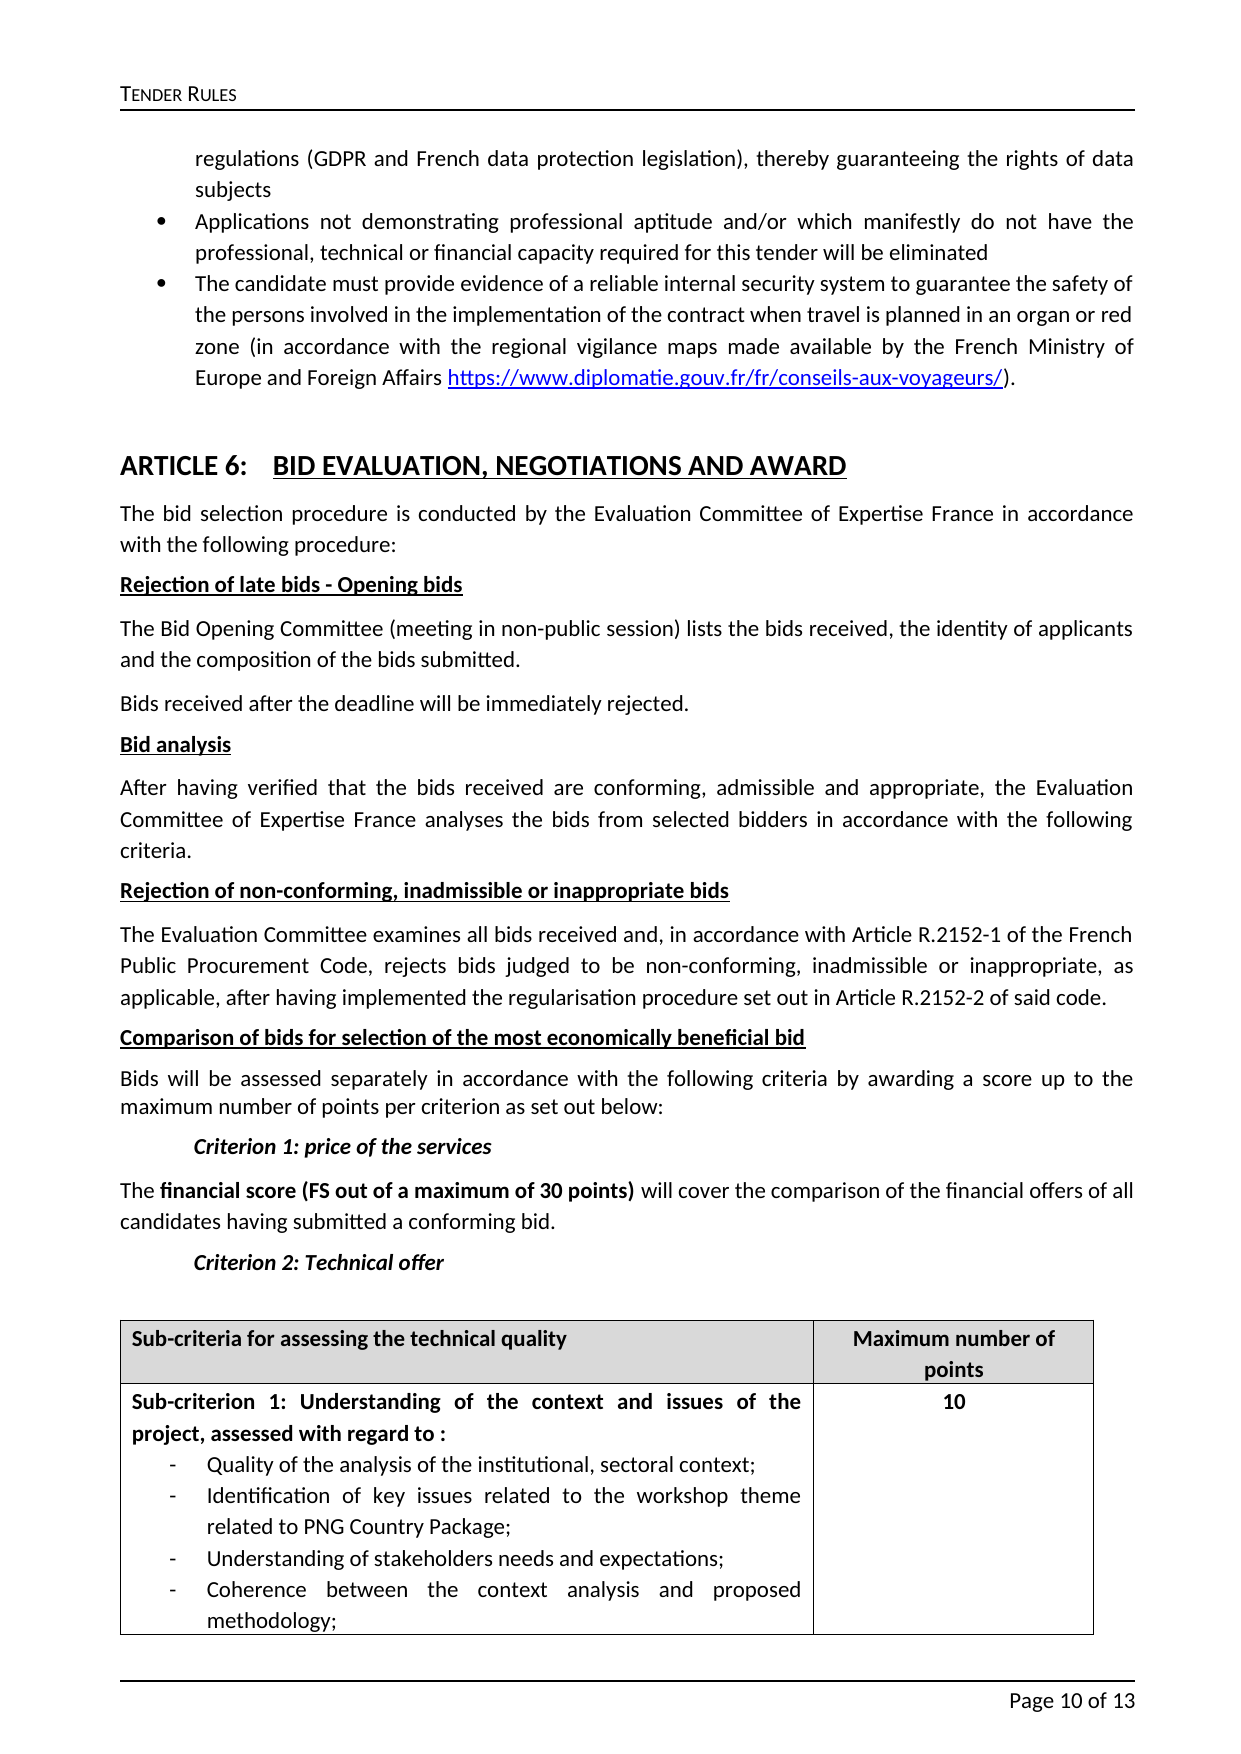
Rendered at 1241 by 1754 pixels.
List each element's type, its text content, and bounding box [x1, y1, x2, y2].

subtitle Comparison of bids for selection of the most economically beneficial bid [120, 1023, 1135, 1051]
table_header Sub-criteria for assessing the technical quality [121, 1321, 813, 1383]
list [157, 141, 1135, 203]
text Bids received after the deadline will be immediately rejected. [120, 686, 1135, 717]
text The financial score (FS out of a maximum of 30 points) will cover the comparison of the financial offers of all candidates having submitted a conforming bid. [120, 1173, 1135, 1235]
text After having verified that the bids received are conforming, admissible and appropriate, the Evaluation Committee of Expertise France analyses the bids from selected bidders in accordance with the following criteria. [120, 770, 1135, 864]
text The Evaluation Committee examines all bids received and, in accordance with Article R.2152-1 of the French Public Procurement Code, rejects bids judged to be non-conforming, inadmissible or inappropriate, as applicable, after having implemented the regularisation procedure set out in Article R.2152-2 of said code. [120, 917, 1135, 1011]
table_cell 10 [814, 1384, 1093, 1634]
subtitle Criterion 1: price of the services [194, 1132, 1135, 1160]
table_cell Sub-criterion 1: Understanding of the context and issues of the project, assessed with regard to : Quality of the analysis of the institutional, sectoral context; Identification of key issues related to the workshop theme related to PNG Country Package; Understanding of stakeholders needs and expectations; Coherence between the context analysis and proposed methodology; [121, 1384, 813, 1634]
subtitle Criterion 2: Technical offer [194, 1248, 1135, 1276]
subtitle Rejection of late bids - Opening bids [120, 570, 1135, 598]
list Bid evaluation, negotiations and award [120, 447, 1135, 483]
list Applications not demonstrating professional aptitude and/or which manifestly do not have the professional, technical or financial capacity required for this tender will be eliminated [157, 203, 1135, 266]
text The Bid Opening Committee (meeting in non-public session) lists the bids received, the identity of applicants and the composition of the bids submitted. [120, 611, 1135, 673]
text Bids will be assessed separately in accordance with the following criteria by awarding a score up to the maximum number of points per criterion as set out below: [120, 1064, 1135, 1120]
subtitle Rejection of non-conforming, inadmissible or inappropriate bids [120, 876, 1135, 904]
text The bid selection procedure is conducted by the Evaluation Committee of Expertise France in accordance with the following procedure: [120, 495, 1135, 558]
table_header Maximum number of points [814, 1321, 1093, 1383]
subtitle Bid analysis [120, 730, 1135, 758]
list The candidate must provide evidence of a reliable internal security system to guarantee the safety of the persons involved in the implementation of the contract when travel is planned in an organ or red zone (in accordance with the regional vigilance maps made available by the French Ministry of Europe and Foreign Affairs https://www.diplomatie.gouv.fr/fr/conseils-aux-voyageurs/). [157, 266, 1135, 391]
